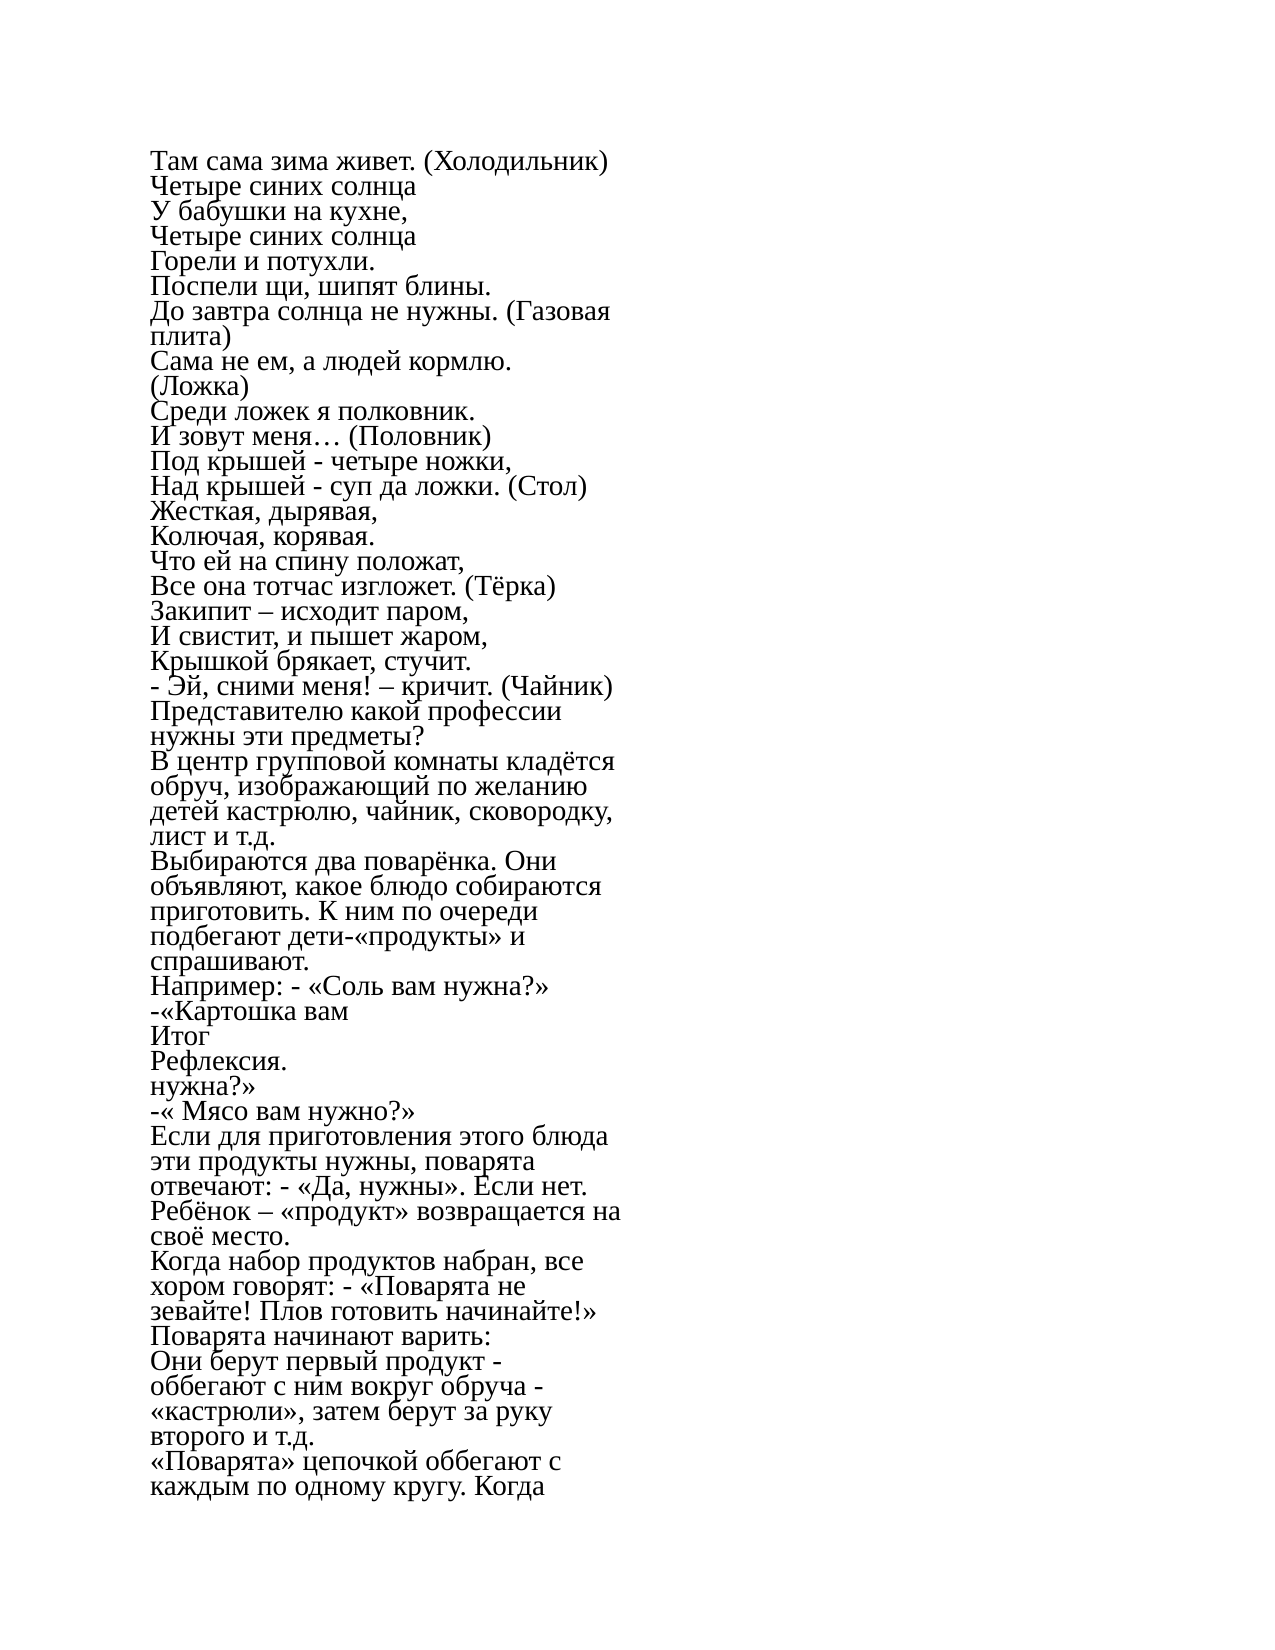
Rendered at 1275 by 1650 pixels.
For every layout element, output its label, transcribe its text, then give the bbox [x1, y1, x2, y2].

text Над крышей - суп да ложки. (Стол) [150, 475, 514, 500]
text (Ложка) [154, 375, 1125, 400]
text Рефлексия. [150, 1050, 187, 1075]
text Все она тотчас изгложет. (Тёрка) [468, 575, 1125, 600]
text отвечают: - «Да, нужны». Если нет. [150, 1175, 1125, 1200]
text второго и т.д. [150, 1425, 1125, 1450]
text Сама не ем, а людей кормлю. [150, 350, 1125, 375]
text До завтра солнца не нужны. (Газовая [150, 300, 513, 325]
text И зовут меня… (Половник) [150, 425, 355, 450]
text Закипит – исходит паром, [150, 600, 1125, 625]
text Под крышей - четыре ножки, [150, 450, 1125, 475]
text оббегают с ним вокруг обруча - [150, 1375, 1125, 1400]
text лист и т.д. [150, 825, 1125, 850]
text детей кастрюлю, чайник, сковородку, [150, 800, 1125, 825]
text обруч, изображающий по желанию [150, 775, 1125, 800]
text Представителю какой профессии [150, 700, 480, 725]
text Горели и потухли. [150, 250, 1125, 275]
text - Эй, сними меня! – кричит. (Чайник) [505, 675, 1125, 700]
text Например: - «Соль вам нужна?» [150, 975, 1125, 1000]
text Поварята начинают варить: [150, 1325, 1125, 1350]
text приготовить. К ним по очереди [150, 900, 1125, 925]
text Все она тотчас изгложет. (Тёрка) [150, 575, 471, 600]
text Там сама зима живет. (Холодильник) [427, 150, 1125, 175]
text Там сама зима живет. (Холодильник) [150, 150, 430, 175]
text эти продукты нужны, поварята [150, 1150, 1125, 1175]
text зевайте! Плов готовить начинайте!» [150, 1300, 1125, 1325]
text До завтра солнца не нужны. (Газовая [510, 300, 1125, 325]
text «кастрюли», затем берут за руку [150, 1400, 1125, 1425]
text Итог [150, 1025, 1125, 1050]
text Четыре синих солнца [150, 175, 1125, 200]
text Крышкой брякает, стучит. [150, 650, 1125, 675]
text хором говорят: - «Поварята не [150, 1275, 1125, 1300]
text спрашивают. [150, 950, 1125, 975]
text Рефлексия. [190, 1050, 1125, 1075]
text Жесткая, дырявая, [150, 500, 1125, 525]
text И зовут меня… (Половник) [352, 425, 1125, 450]
text плита) [150, 325, 1125, 350]
text - Эй, сними меня! – кричит. (Чайник) [150, 675, 508, 700]
text Когда набор продуктов набран, все [150, 1250, 1125, 1275]
text подбегают дети-«продукты» и [150, 925, 1125, 950]
text Они берут первый продукт - [150, 1350, 1125, 1375]
text -« Мясо вам нужно?» [150, 1100, 1125, 1125]
text «Поварята» цепочкой оббегают с [150, 1450, 1125, 1475]
text нужна?» [150, 1075, 1125, 1100]
text Четыре синих солнца [150, 225, 1125, 250]
text Ребёнок – «продукт» возвращается на [150, 1200, 1125, 1225]
text Что ей на спину положат, [150, 550, 1125, 575]
text У бабушки на кухне, [150, 200, 1125, 225]
text каждым по одному кругу. Когда [150, 1475, 1125, 1500]
text -«Картошка вам [150, 1000, 1125, 1025]
text В центр групповой комнаты кладётся [150, 750, 1125, 775]
text Колючая, корявая. [150, 525, 1125, 550]
text Выбираются два поварёнка. Они [150, 850, 1125, 875]
text Над крышей - суп да ложки. (Стол) [511, 475, 1125, 500]
text Представителю какой профессии [483, 700, 1125, 725]
text И свистит, и пышет жаром, [150, 625, 1125, 650]
text Среди ложек я полковник. [150, 400, 1125, 425]
text Если для приготовления этого блюда [150, 1125, 1125, 1150]
text Поспели щи, шипят блины. [150, 275, 1125, 300]
text нужны эти предметы? [150, 725, 1125, 750]
text своё место. [150, 1225, 1125, 1250]
text объявляют, какое блюдо собираются [150, 875, 1125, 900]
